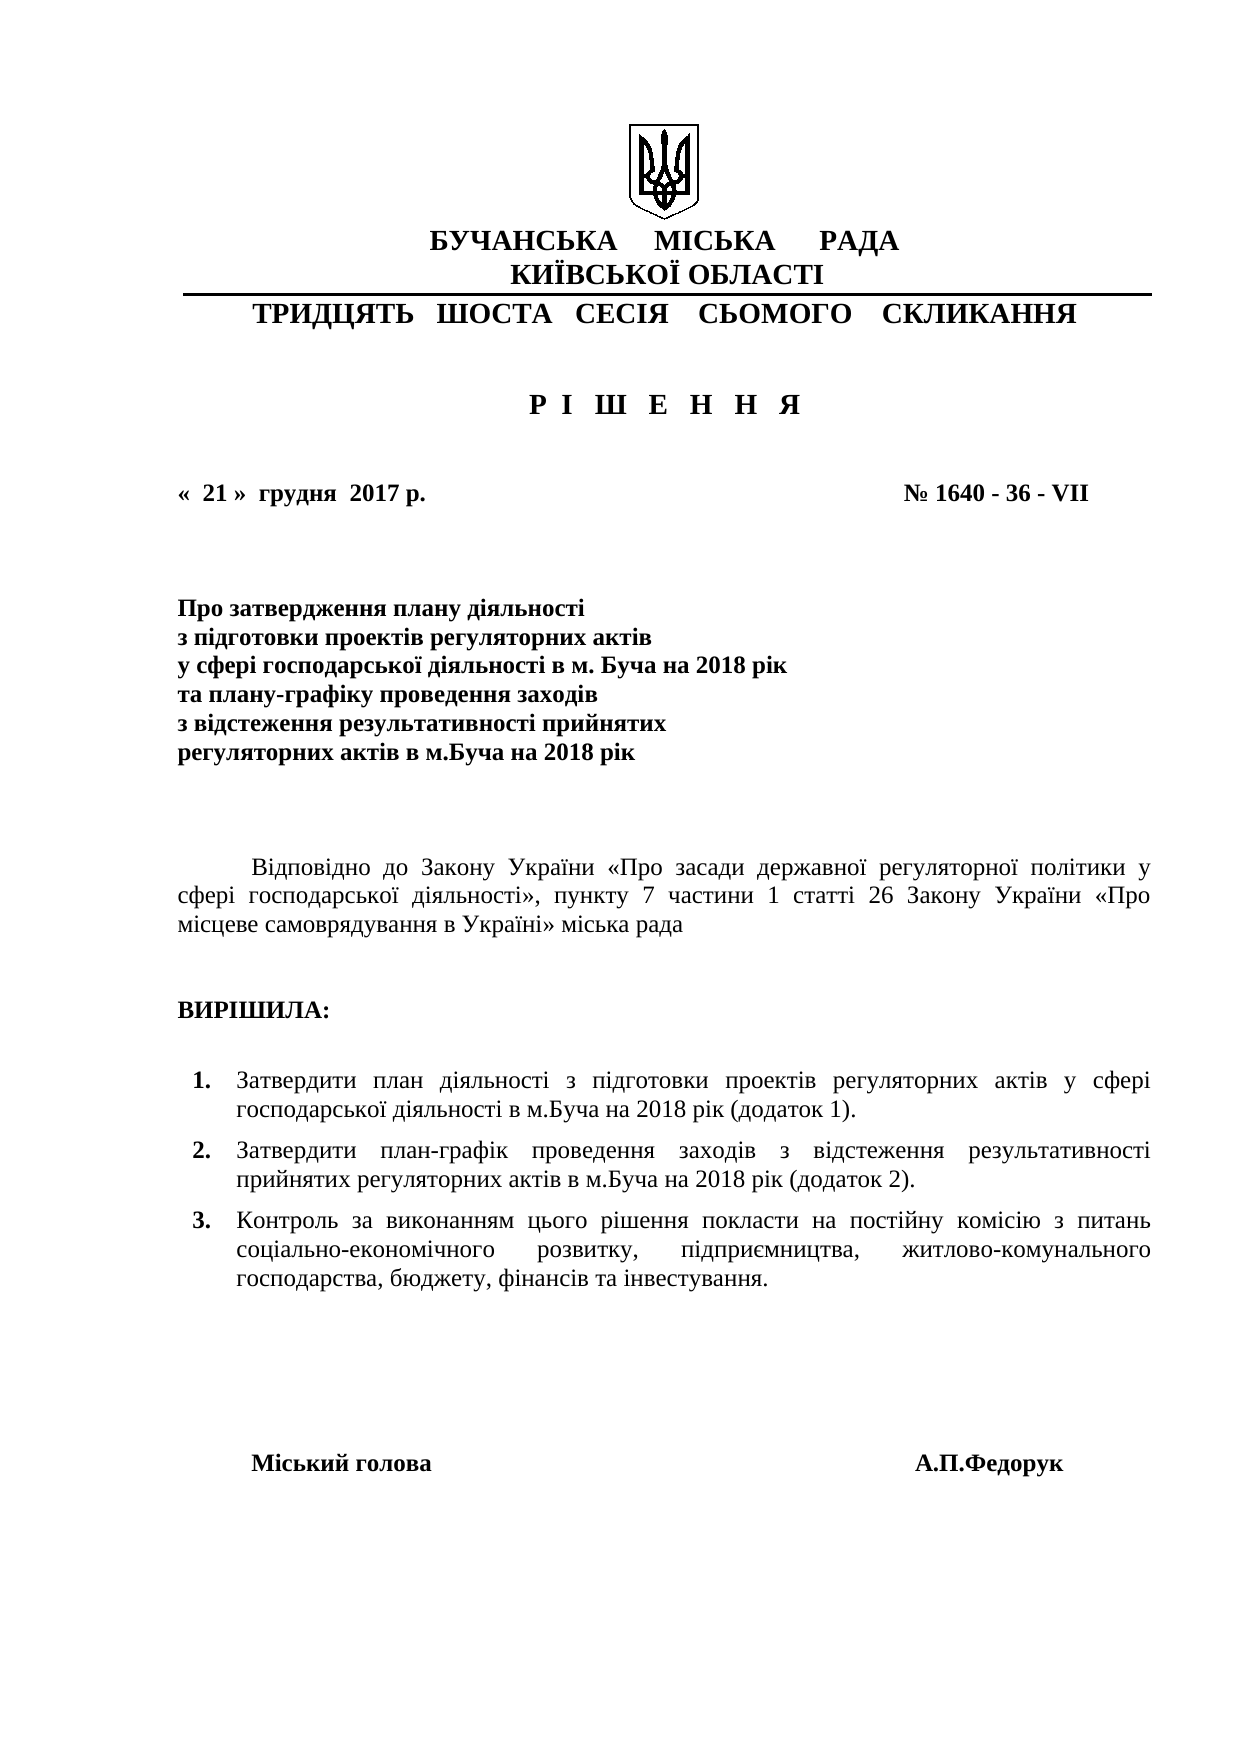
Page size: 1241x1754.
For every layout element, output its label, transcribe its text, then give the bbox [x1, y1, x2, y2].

subtitle Р І Ш Е Н Н Я [177, 387, 1152, 420]
text Про затвердження плану діяльності [177, 593, 1152, 622]
text ВИРІШИЛА: [177, 995, 1152, 1024]
list Затвердити план діяльності з підготовки проектів регуляторних актів у сфері господарської діяльності в м.Буча на 2018 рік (додаток 1). [192, 1065, 1152, 1123]
list Контроль за виконанням цього рішення покласти на постійну комісію з питань соціально-економічного розвитку, підприємництва, житлово-комунального господарства, бюджету, фінансів та інвестування. [192, 1205, 1152, 1292]
list Затвердити план-графік проведення заходів з відстеження результативності прийнятих регуляторних актів в м.Буча на 2018 рік (додаток 2). [192, 1135, 1152, 1193]
text та плану-графіку проведення заходів [177, 679, 1152, 708]
text Відповідно до Закону України «Про засади державної регуляторної політики у сфері господарської діяльності», пункту 7 частини 1 статті 26 Закону України «Про місцеве самоврядування в Україні» міська рада [177, 852, 1152, 938]
text регуляторних актів в м.Буча на 2018 рік [177, 737, 1152, 765]
text БУЧАНСЬКА МІСЬКА РАДА [177, 223, 1152, 257]
text Міський голова А.П.Федорук [177, 1448, 1152, 1477]
text з відстеження результативності прийнятих [177, 708, 1152, 737]
text у сфері господарської діяльності в м. Буча на 2018 рік [177, 650, 1152, 679]
subtitle « 21 » грудня 2017 р. № 1640 - 36 - VII [177, 478, 1152, 507]
subtitle КИЇВСЬКОЇ ОБЛАСТІ [183, 257, 1152, 293]
text ТРИДЦЯТЬ ШОСТА СЕСІЯ СЬОМОГО СКЛИКАННЯ [177, 296, 1152, 329]
text з підготовки проектів регуляторних актів [177, 622, 1152, 650]
